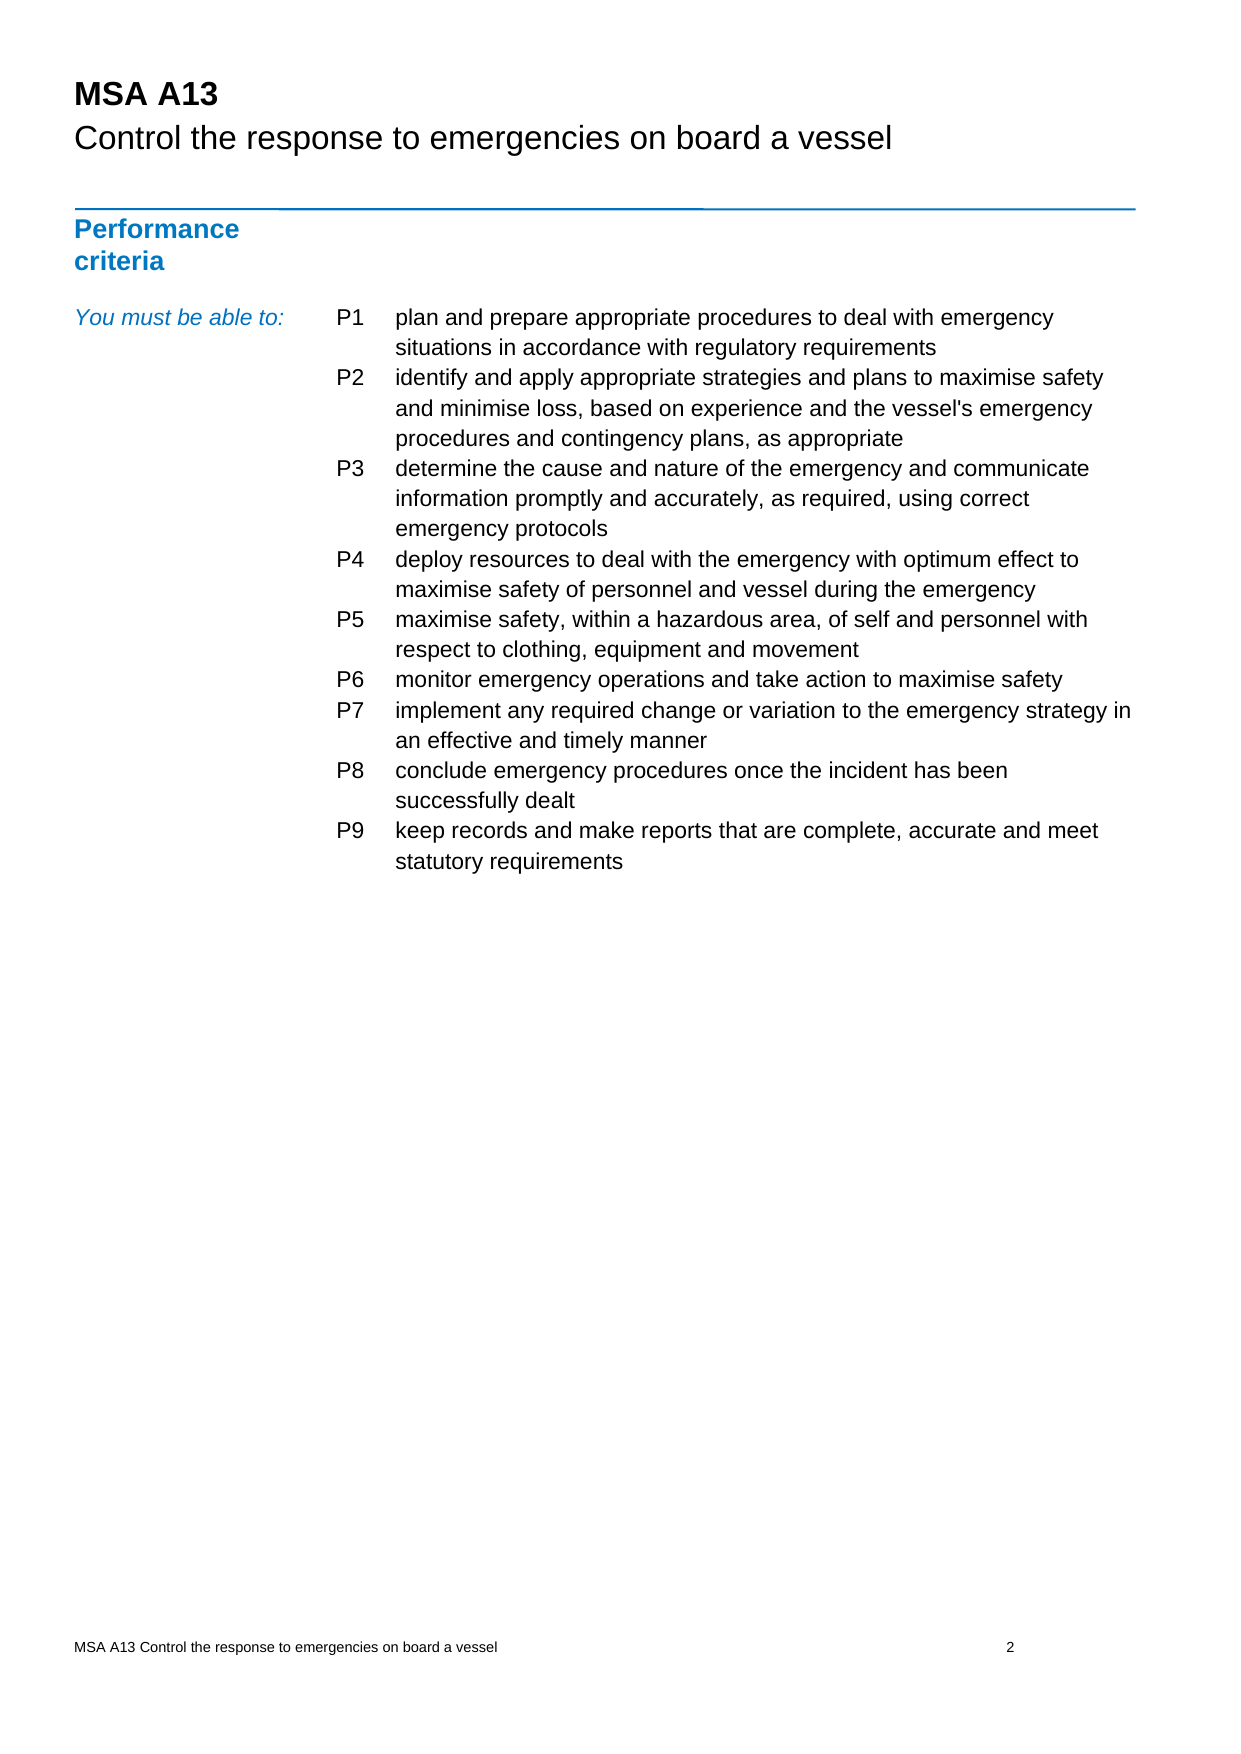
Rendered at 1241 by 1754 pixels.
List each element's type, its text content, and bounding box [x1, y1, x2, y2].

table_header plan and prepare appropriate procedures to deal with emergency situations in accordance with regulatory requirements identify and apply appropriate strategies and plans to maximise safety and minimise loss, based on experience and the vessel's emergency procedures and contingency plans, as appropriate determine the cause and nature of the emergency and communicate information promptly and accurately, as required, using correct emergency protocols deploy resources to deal with the emergency with optimum effect to maximise safety of personnel and vessel during the emergency maximise safety, within a hazardous area, of self and personnel with respect to clothing, equipment and movement monitor emergency operations and take action to maximise safety implement any required change or variation to the emergency strategy in an effective and timely manner conclude emergency procedures once the incident has been successfully dealt keep records and make reports that are complete, accurate and meet statutory requirements [325, 213, 1148, 908]
table_header [63, 213, 325, 908]
